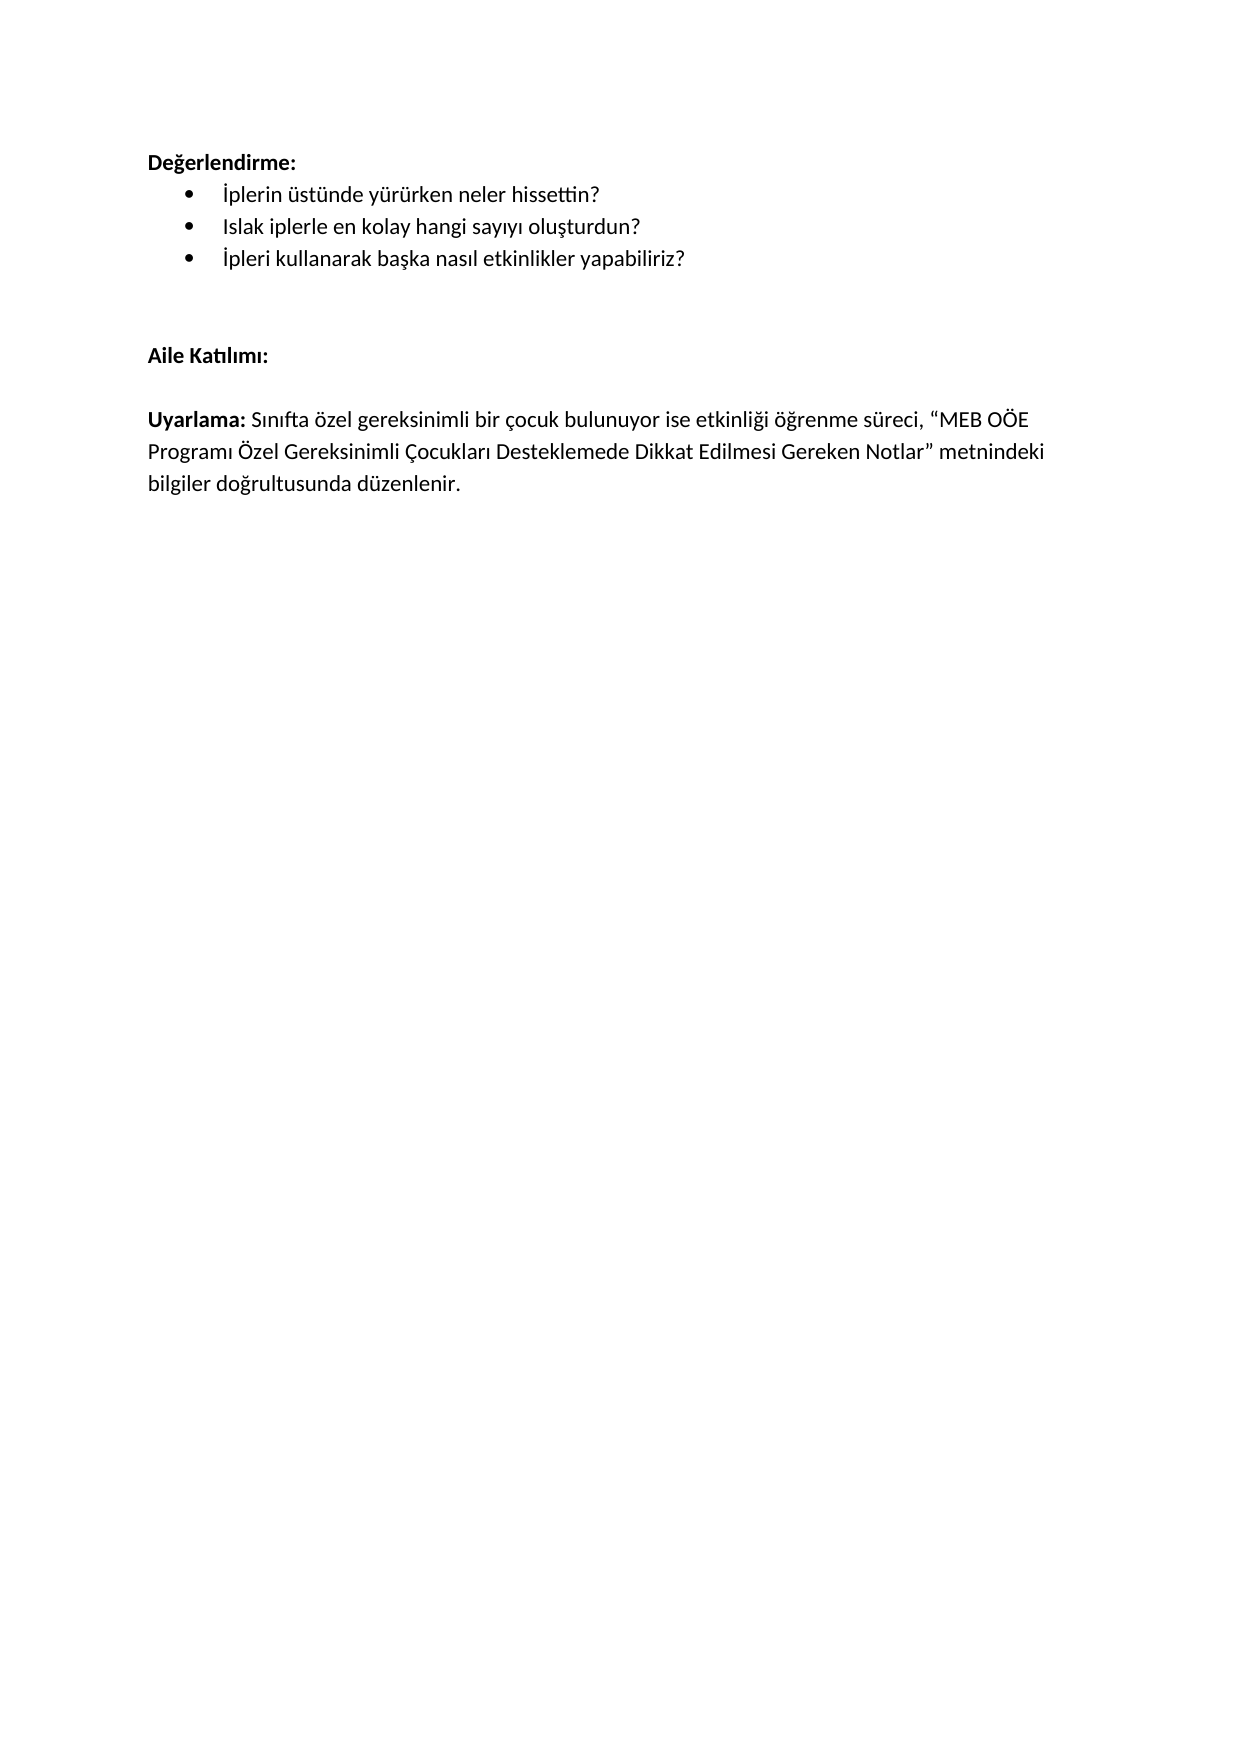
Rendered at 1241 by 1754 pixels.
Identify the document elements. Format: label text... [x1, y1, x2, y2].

text Uyarlama: Sınıfta özel gereksinimli bir çocuk bulunuyor ise etkinliği öğrenme süreci, “MEB OÖE Programı Özel Gereksinimli Çocukları Desteklemede Dikkat Edilmesi Gereken Notlar” metnindeki bilgiler doğrultusunda düzenlenir. [148, 405, 1093, 497]
list İplerin üstünde yürürken neler hissettin? [185, 180, 1093, 208]
text Aile Katılımı: [148, 341, 1093, 369]
text Değerlendirme: [148, 148, 1093, 176]
list Islak iplerle en kolay hangi sayıyı oluşturdun? [185, 212, 1093, 240]
list İpleri kullanarak başka nasıl etkinlikler yapabiliriz? [185, 244, 1093, 272]
